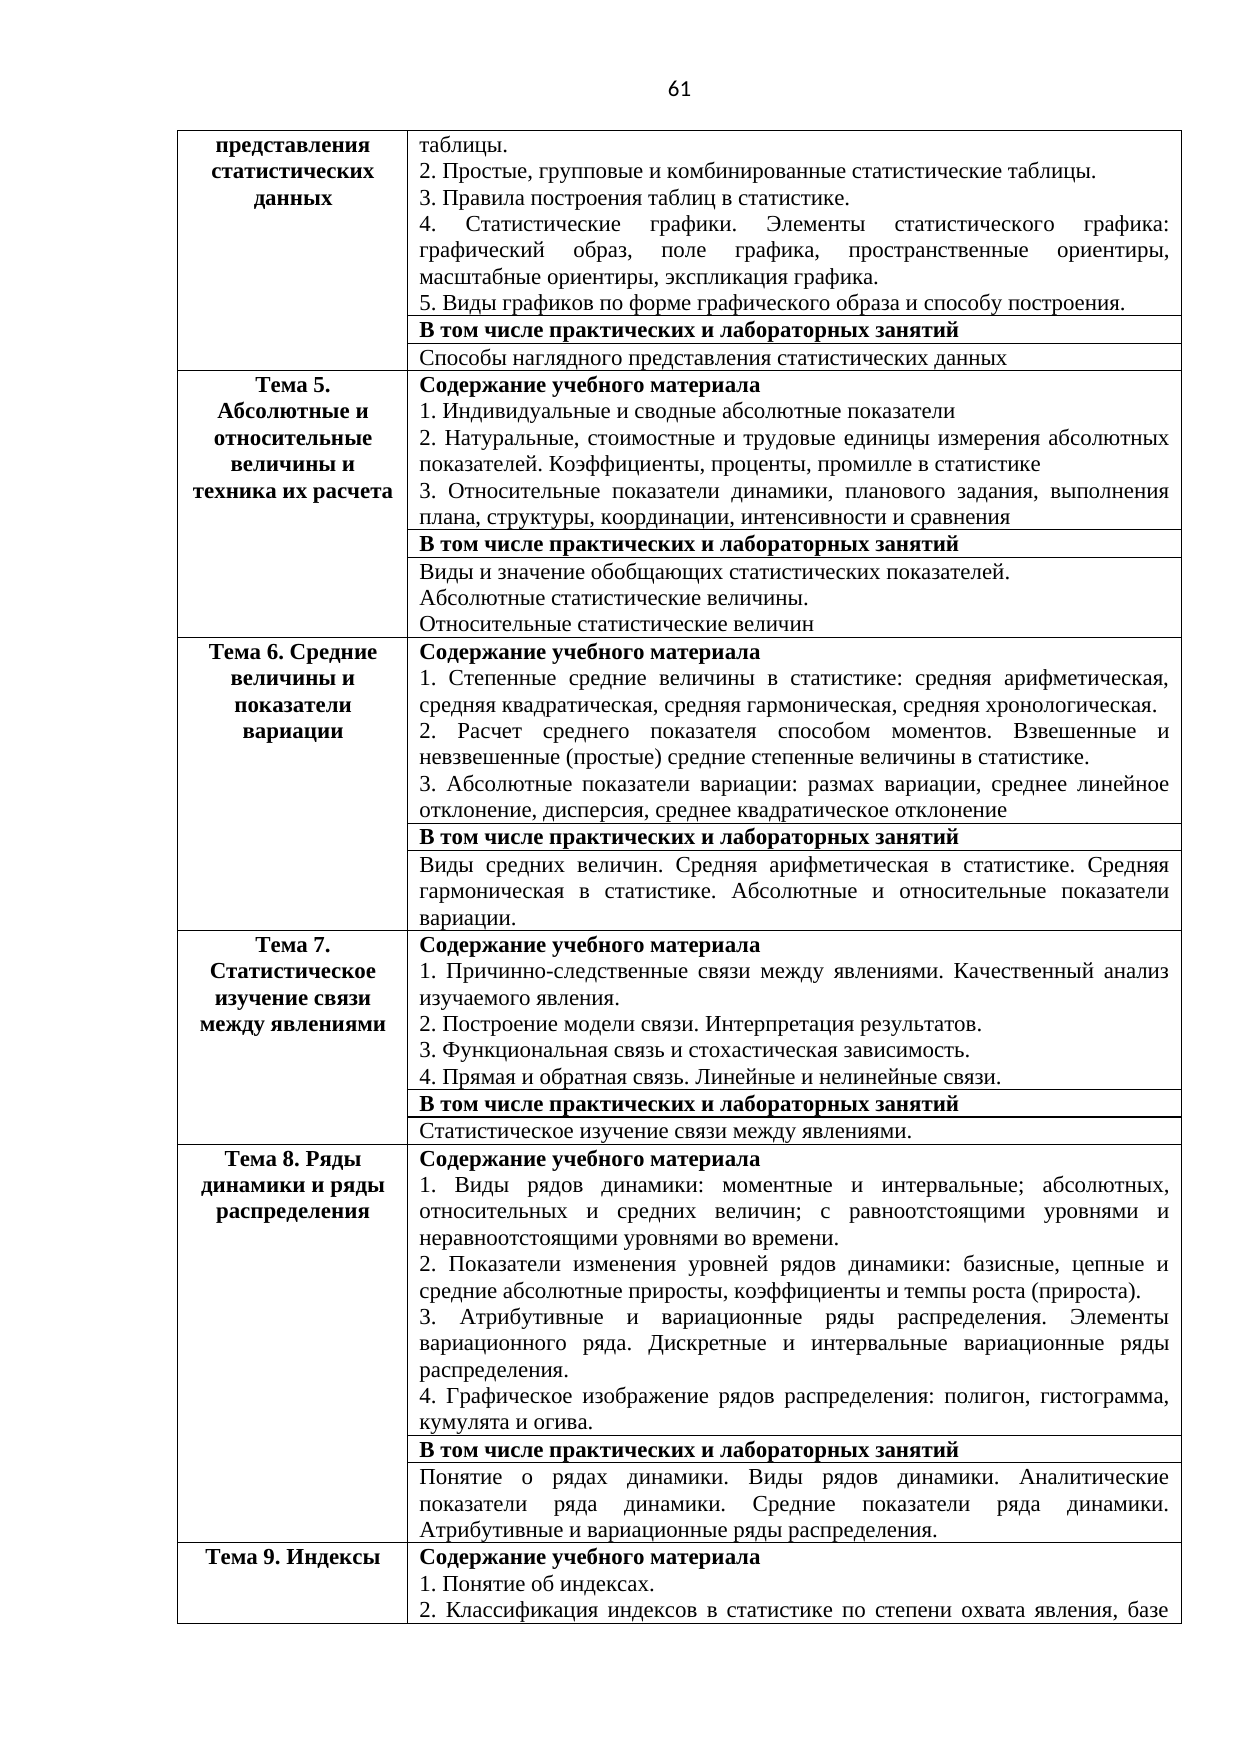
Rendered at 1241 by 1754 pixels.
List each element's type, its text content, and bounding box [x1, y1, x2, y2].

table_cell Понятие о рядах динамики. Виды рядов динамики. Аналитические показатели ряда динамики. Средние показатели ряда динамики. Атрибутивные и вариационные ряды распределения. [408, 1463, 1181, 1542]
table_cell Тема 6. Средние величины и показатели вариации [178, 638, 407, 930]
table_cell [408, 131, 1181, 315]
table_cell Тема 8. Ряды динамики и ряды распределения [178, 1145, 407, 1542]
table_cell Содержание учебного материала 1. Причинно-следственные связи между явлениями. Качественный анализ изучаемого явления. 2. Построение модели связи. Интерпретация результатов. 3. Функциональная связь и стохастическая зависимость. 4. Прямая и обратная связь. Линейные и нелинейные связи. [408, 931, 1181, 1089]
table_cell Содержание учебного материала 1. Индивидуальные и сводные абсолютные показатели 2. Натуральные, стоимостные и трудовые единицы измерения абсолютных показателей. Коэффициенты, проценты, промилле в статистике 3. Относительные показатели динамики, планового задания, выполнения плана, структуры, координации, интенсивности и сравнения [408, 371, 1181, 529]
table_cell В том числе практических и лабораторных занятий [408, 316, 1181, 343]
table_cell В том числе практических и лабораторных занятий [408, 530, 1181, 557]
table_cell В том числе практических и лабораторных занятий [408, 824, 1181, 850]
table_cell Тема 9. Индексы [178, 1543, 407, 1622]
table_cell Тема 5. Абсолютные и относительные величины и техника их расчета [178, 371, 407, 637]
table_cell В том числе практических и лабораторных занятий [408, 1436, 1181, 1462]
table_cell Виды средних величин. Средняя арифметическая в статистике. Средняя гармоническая в статистике. Абсолютные и относительные показатели вариации. [408, 851, 1181, 930]
table_cell Содержание учебного материала 1. Степенные средние величины в статистике: средняя арифметическая, средняя квадратическая, средняя гармоническая, средняя хронологическая. 2. Расчет среднего показателя способом моментов. Взвешенные и невзвешенные (простые) средние степенные величины в статистике. 3. Абсолютные показатели вариации: размах вариации, среднее линейное отклонение, дисперсия, среднее квадратическое отклонение [408, 638, 1181, 822]
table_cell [408, 1543, 1181, 1622]
table_cell Способы наглядного представления статистических данных [408, 344, 1181, 370]
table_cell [178, 131, 407, 370]
table_cell Тема 7. Статистическое изучение связи между явлениями [178, 931, 407, 1144]
table_cell Статистическое изучение связи между явлениями. [408, 1118, 1181, 1144]
table_cell В том числе практических и лабораторных занятий [408, 1090, 1181, 1116]
table_cell Содержание учебного материала 1. Виды рядов динамики: моментные и интервальные; абсолютных, относительных и средних величин; с равноотстоящими уровнями и неравноотстоящими уровнями во времени. 2. Показатели изменения уровней рядов динамики: базисные, цепные и средние абсолютные приросты, коэффициенты и темпы роста (прироста). 3. Атрибутивные и вариационные ряды распределения. Элементы вариационного ряда. Дискретные и интервальные вариационные ряды распределения. 4. Графическое изображение рядов распределения: полигон, гистограмма, кумулята и огива. [408, 1145, 1181, 1435]
table_cell Виды и значение обобщающих статистических показателей. Абсолютные статистические величины. Относительные статистические величин [408, 558, 1181, 637]
